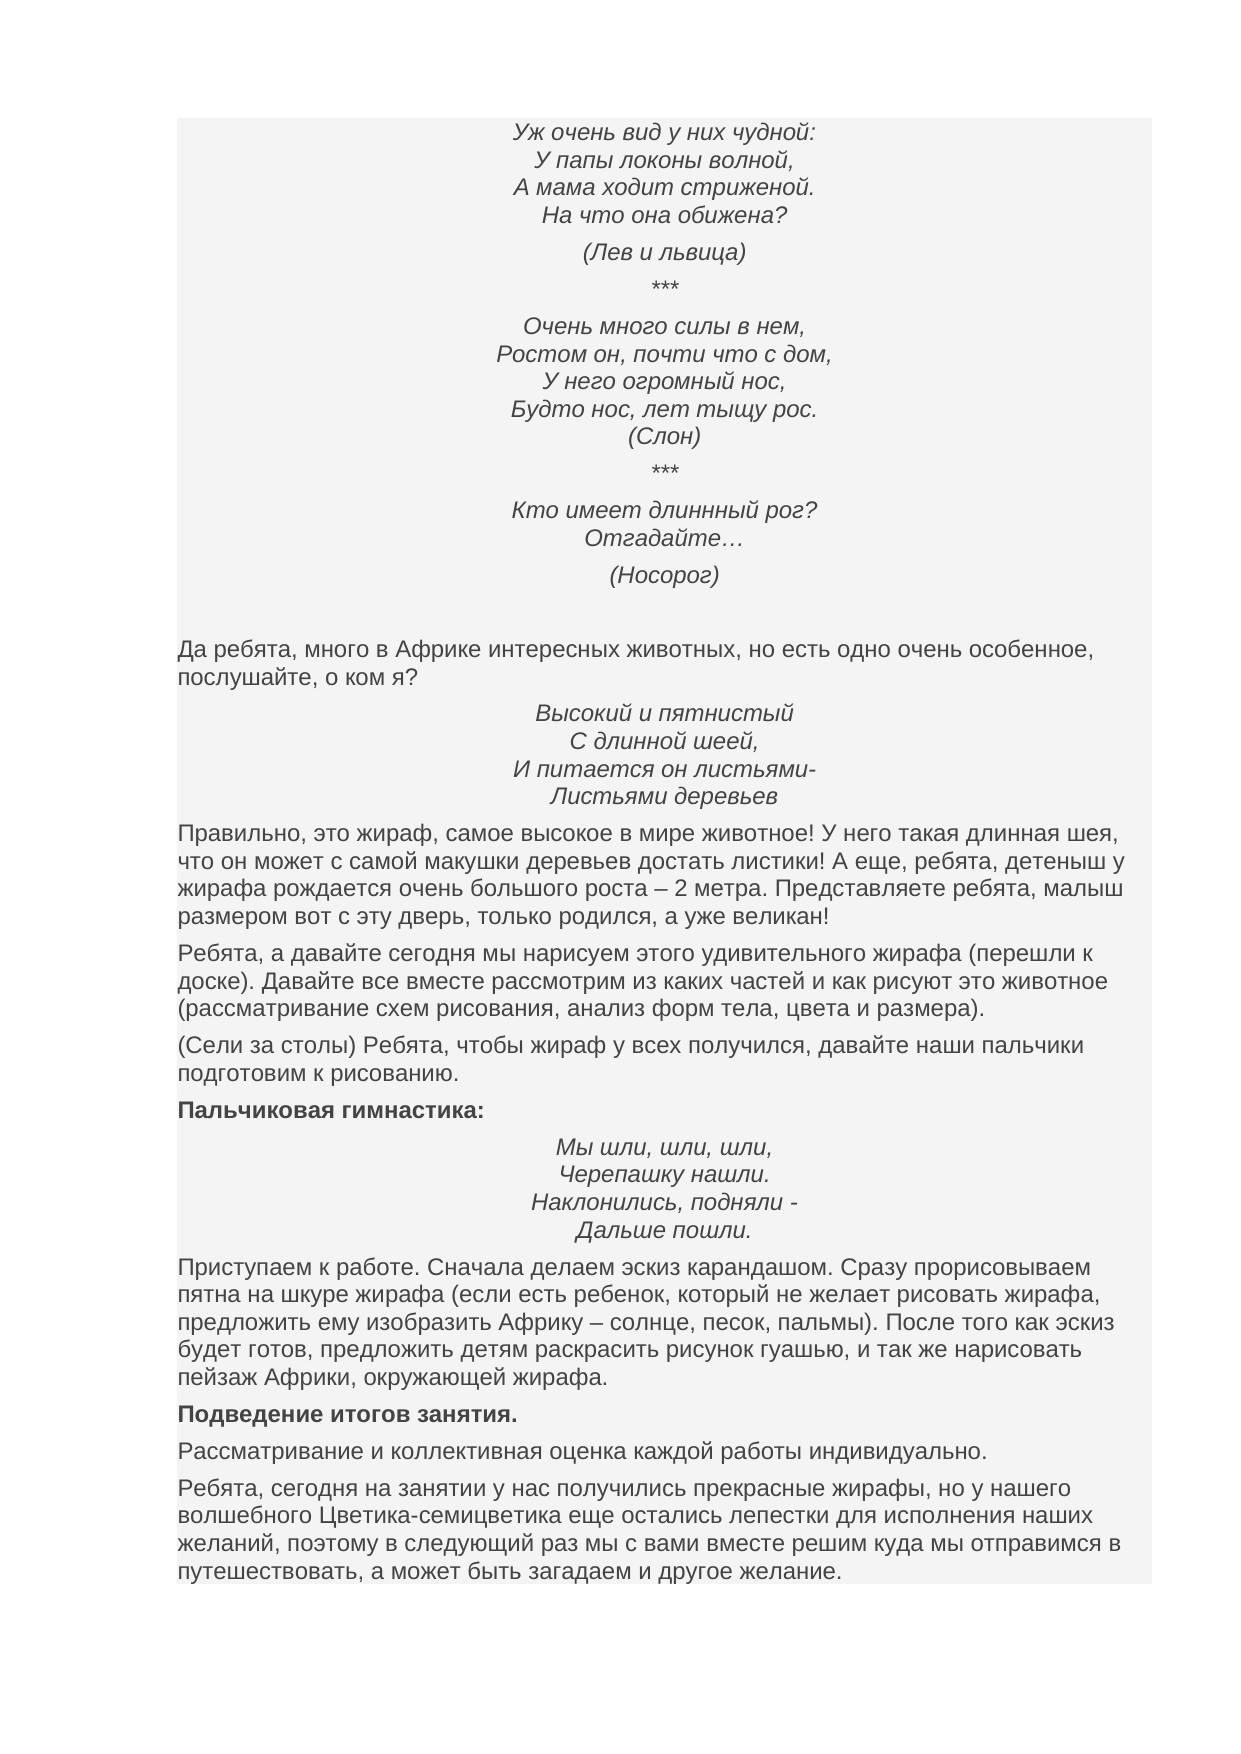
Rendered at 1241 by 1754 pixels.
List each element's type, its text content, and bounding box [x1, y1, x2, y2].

text Приступаем к работе. Сначала делаем эскиз карандашом. Сразу прорисовываем пятна на шкуре жирафа (если есть ребенок, который не желает рисовать жирафа, предложить ему изобразить Африку – солнце, песок, пальмы). После того как эскиз будет готов, предложить детям раскрасить рисунок гуашью, и так же нарисовать пейзаж Африки, окружающей жирафа. [177, 1252, 1152, 1391]
text Ребята, сегодня на занятии у нас получились прекрасные жирафы, но у нашего волшебного Цветика-семицветика еще остались лепестки для исполнения наших желаний, поэтому в следующий раз мы с вами вместе решим куда мы отправимся в путешествовать, а может быть загадаем и другое желание. [177, 1474, 1152, 1584]
text Подведение итогов занятия. [177, 1400, 1152, 1427]
text Мы шли, шли, шли, Черепашку нашли. Наклонились, подняли - Дальше пошли. [177, 1133, 1152, 1243]
text Очень много силы в нем, Ростом он, почти что с дом, У него огромный нос, Будто нос, лет тыщу рос. (Слон) [177, 312, 1152, 450]
text Уж очень вид у них чудной: У папы локоны волной, А мама ходит стриженой. На что она обижена? [177, 118, 1152, 228]
text (Носорог) [177, 561, 1152, 588]
text Ребята, а давайте сегодня мы нарисуем этого удивительного жирафа (перешли к доске). Давайте все вместе рассмотрим из каких частей и как рисуют это животное (рассматривание схем рисования, анализ форм тела, цвета и размера). [177, 939, 1152, 1022]
text Правильно, это жираф, самое высокое в мире животное! У него такая длинная шея, что он может с самой макушки деревьев достать листики! А еще, ребята, детеныш у жирафа рождается очень большого роста – 2 метра. Представляете ребята, малыш размером вот с эту дверь, только родился, а уже великан! [177, 819, 1152, 929]
text *** [177, 459, 1152, 487]
text Да ребята, много в Африке интересных животных, но есть одно очень особенное, послушайте, о ком я? [177, 635, 1152, 690]
text Кто имеет длиннный рог? Отгадайте… [177, 496, 1152, 551]
text (Лев и львица) [177, 238, 1152, 266]
text *** [177, 275, 1152, 302]
text Пальчиковая гимнастика: [177, 1096, 1152, 1123]
text Высокий и пятнистый С длинной шеей, И питается он листьями- Листьями деревьев [177, 699, 1152, 810]
text Рассматривание и коллективная оценка каждой работы индивидуально. [177, 1437, 1152, 1464]
text (Сели за столы) Ребята, чтобы жираф у всех получился, давайте наши пальчики подготовим к рисованию. [177, 1031, 1152, 1086]
